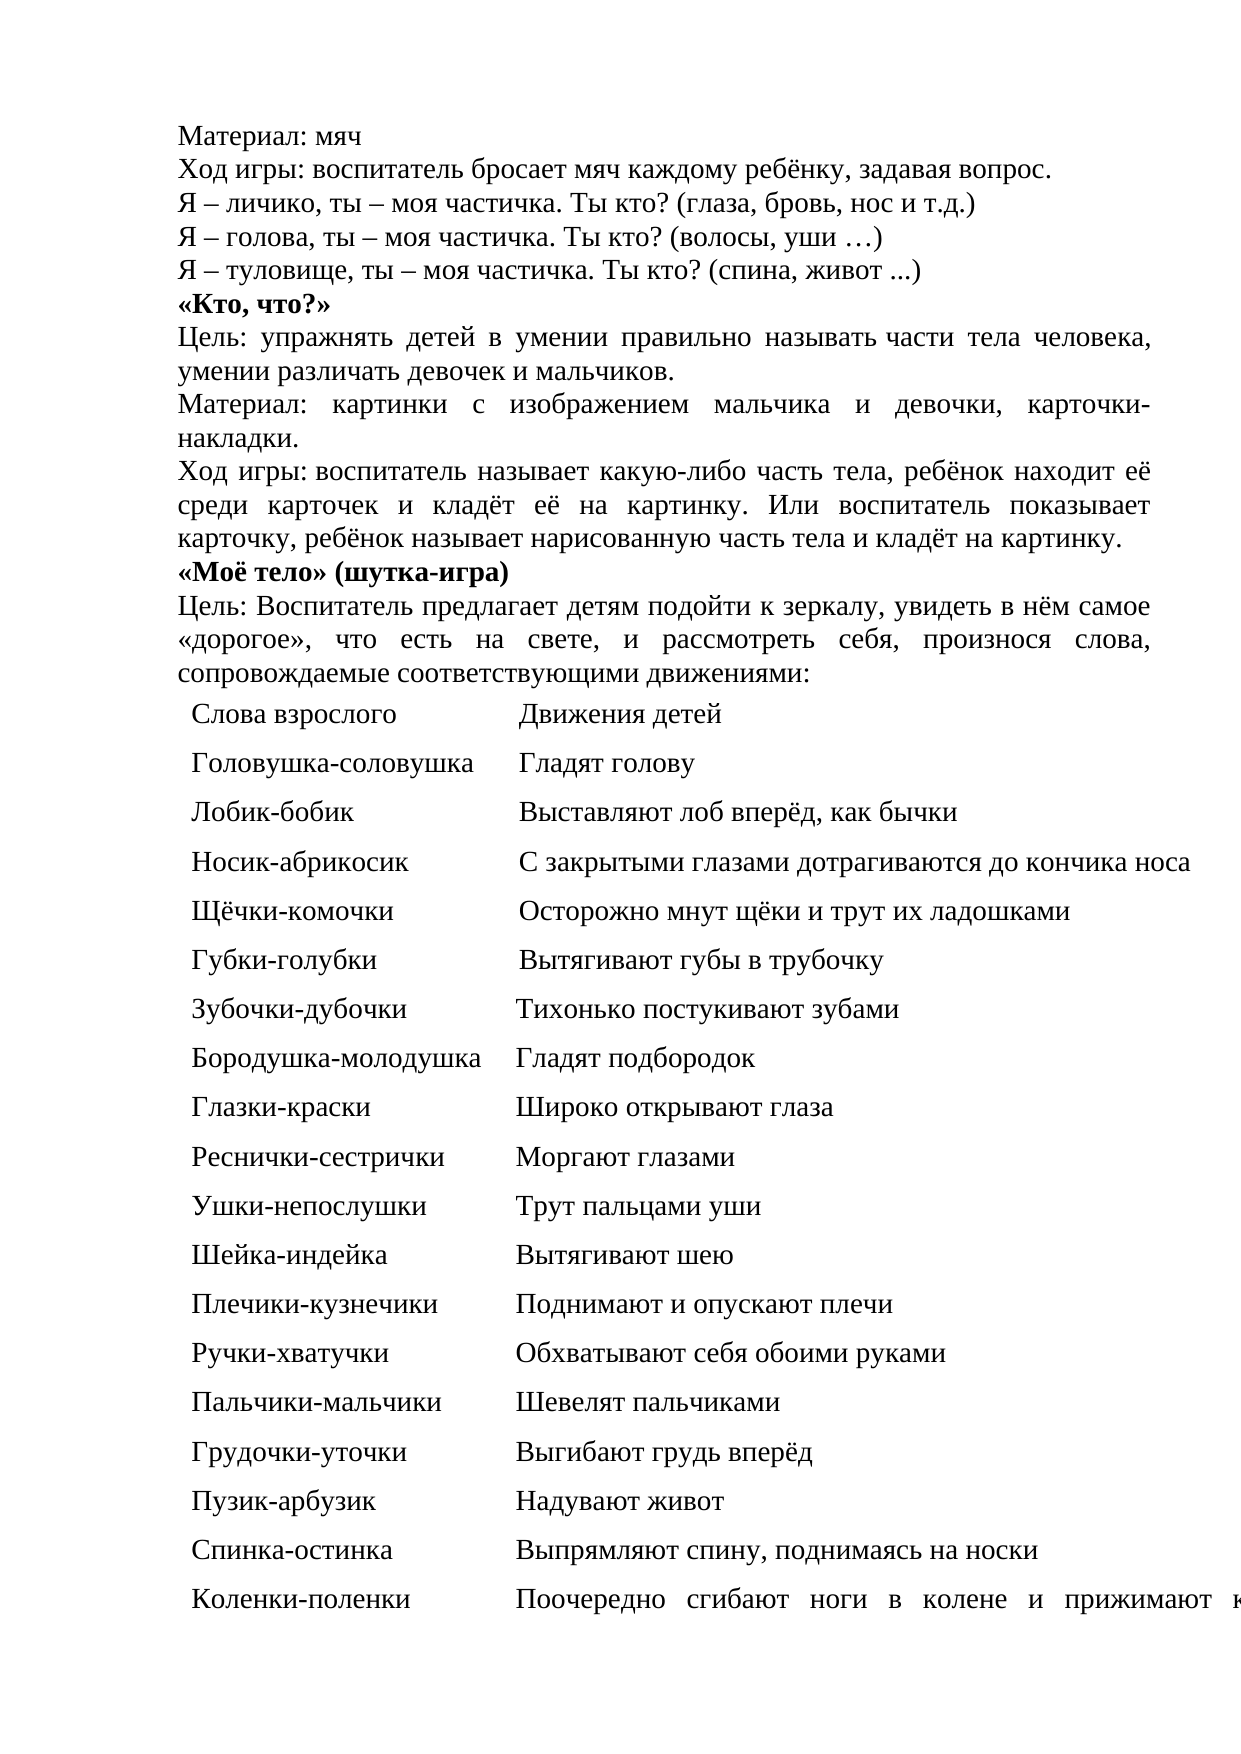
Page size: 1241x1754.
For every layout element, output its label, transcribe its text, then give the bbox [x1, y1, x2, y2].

table_cell Гладят голову [503, 738, 1240, 787]
table_cell Выгибают грудь вперёд [500, 1426, 1240, 1475]
table_cell Шейка-индейка [176, 1229, 500, 1278]
table_cell Вытягивают губы в трубочку [503, 934, 1240, 983]
table_cell Плечики-кузнечики [176, 1278, 500, 1327]
text Цель: упражнять детей в умении правильно называть части тела человека, умении различать девочек и мальчиков. [177, 319, 1152, 386]
table_cell Ушки-непослушки [176, 1180, 500, 1229]
table_cell Ручки-хватучки [176, 1328, 500, 1377]
table_cell Осторожно мнут щёки и трут их ладошками [503, 885, 1240, 934]
table_cell Выпрямляют спину, поднимаясь на носки [500, 1524, 1240, 1573]
table_cell С закрытыми глазами дотрагиваются до кончика носа [503, 836, 1240, 885]
table_cell Надувают живот [500, 1475, 1240, 1524]
text Я – туловище, ты – моя частичка. Ты кто? (спина, живот ...) [177, 252, 1152, 286]
table_header Слова взрослого [176, 688, 503, 737]
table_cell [500, 1573, 1240, 1622]
table_cell Широко открывают глаза [500, 1082, 1240, 1131]
table_cell Лобик-бобик [176, 787, 503, 836]
text Материал: мяч [177, 118, 1152, 152]
text Цель: Воспитатель предлагает детям подойти к зеркалу, увидеть в нём самое «дорогое», что есть на свете, и рассмотреть себя, произнося слова, сопровождаемые соответствующими движениями: [177, 588, 1152, 688]
table_cell Губки-голубки [176, 934, 503, 983]
table_cell Моргают глазами [500, 1131, 1240, 1180]
table_cell Выставляют лоб вперёд, как бычки [503, 787, 1240, 836]
text Ход игры: воспитатель бросает мяч каждому ребёнку, задавая вопрос. [177, 152, 1152, 185]
text Я – личико, ты – моя частичка. Ты кто? (глаза, бровь, нос и т.д.) [177, 185, 1152, 219]
table_cell Головушка-соловушка [176, 738, 503, 787]
text Ход игры: воспитатель называет какую-либо часть тела, ребёнок находит её среди карточек и кладёт её на картинку. Или воспитатель показывает карточку, ребёнок называет нарисованную часть тела и кладёт на картинку. [177, 453, 1152, 554]
table_cell Вытягивают шею [500, 1229, 1240, 1278]
table_cell Тихонько постукивают зубами [500, 983, 1240, 1032]
text «Моё тело» (шутка-игра) [177, 554, 1152, 588]
table_cell Грудочки-уточки [176, 1426, 500, 1475]
text «Кто, что?» [177, 286, 1152, 319]
table_cell Пальчики-мальчики [176, 1377, 500, 1426]
table_cell Шевелят пальчиками [500, 1377, 1240, 1426]
table_cell Обхватывают себя обоими руками [500, 1328, 1240, 1377]
table_cell Спинка-остинка [176, 1524, 500, 1573]
table_cell Носик-абрикосик [176, 836, 503, 885]
table_cell Поднимают и опускают плечи [500, 1278, 1240, 1327]
text Я – голова, ты – моя частичка. Ты кто? (волосы, уши …) [177, 219, 1152, 252]
table_header Движения детей [503, 688, 1240, 737]
table_cell Пузик-арбузик [176, 1475, 500, 1524]
table_cell Гладят подбородок [500, 1033, 1240, 1082]
table_cell Коленки-поленки [176, 1573, 500, 1622]
table_cell Реснички-сестрички [176, 1131, 500, 1180]
table_cell Бородушка-молодушка [176, 1033, 500, 1082]
table_cell Зубочки-дубочки [176, 983, 500, 1032]
text Материал: картинки с изображением мальчика и девочки, карточки-накладки. [177, 386, 1152, 453]
table_cell Глазки-краски [176, 1082, 500, 1131]
table_cell Щёчки-комочки [176, 885, 503, 934]
table_cell Трут пальцами уши [500, 1180, 1240, 1229]
